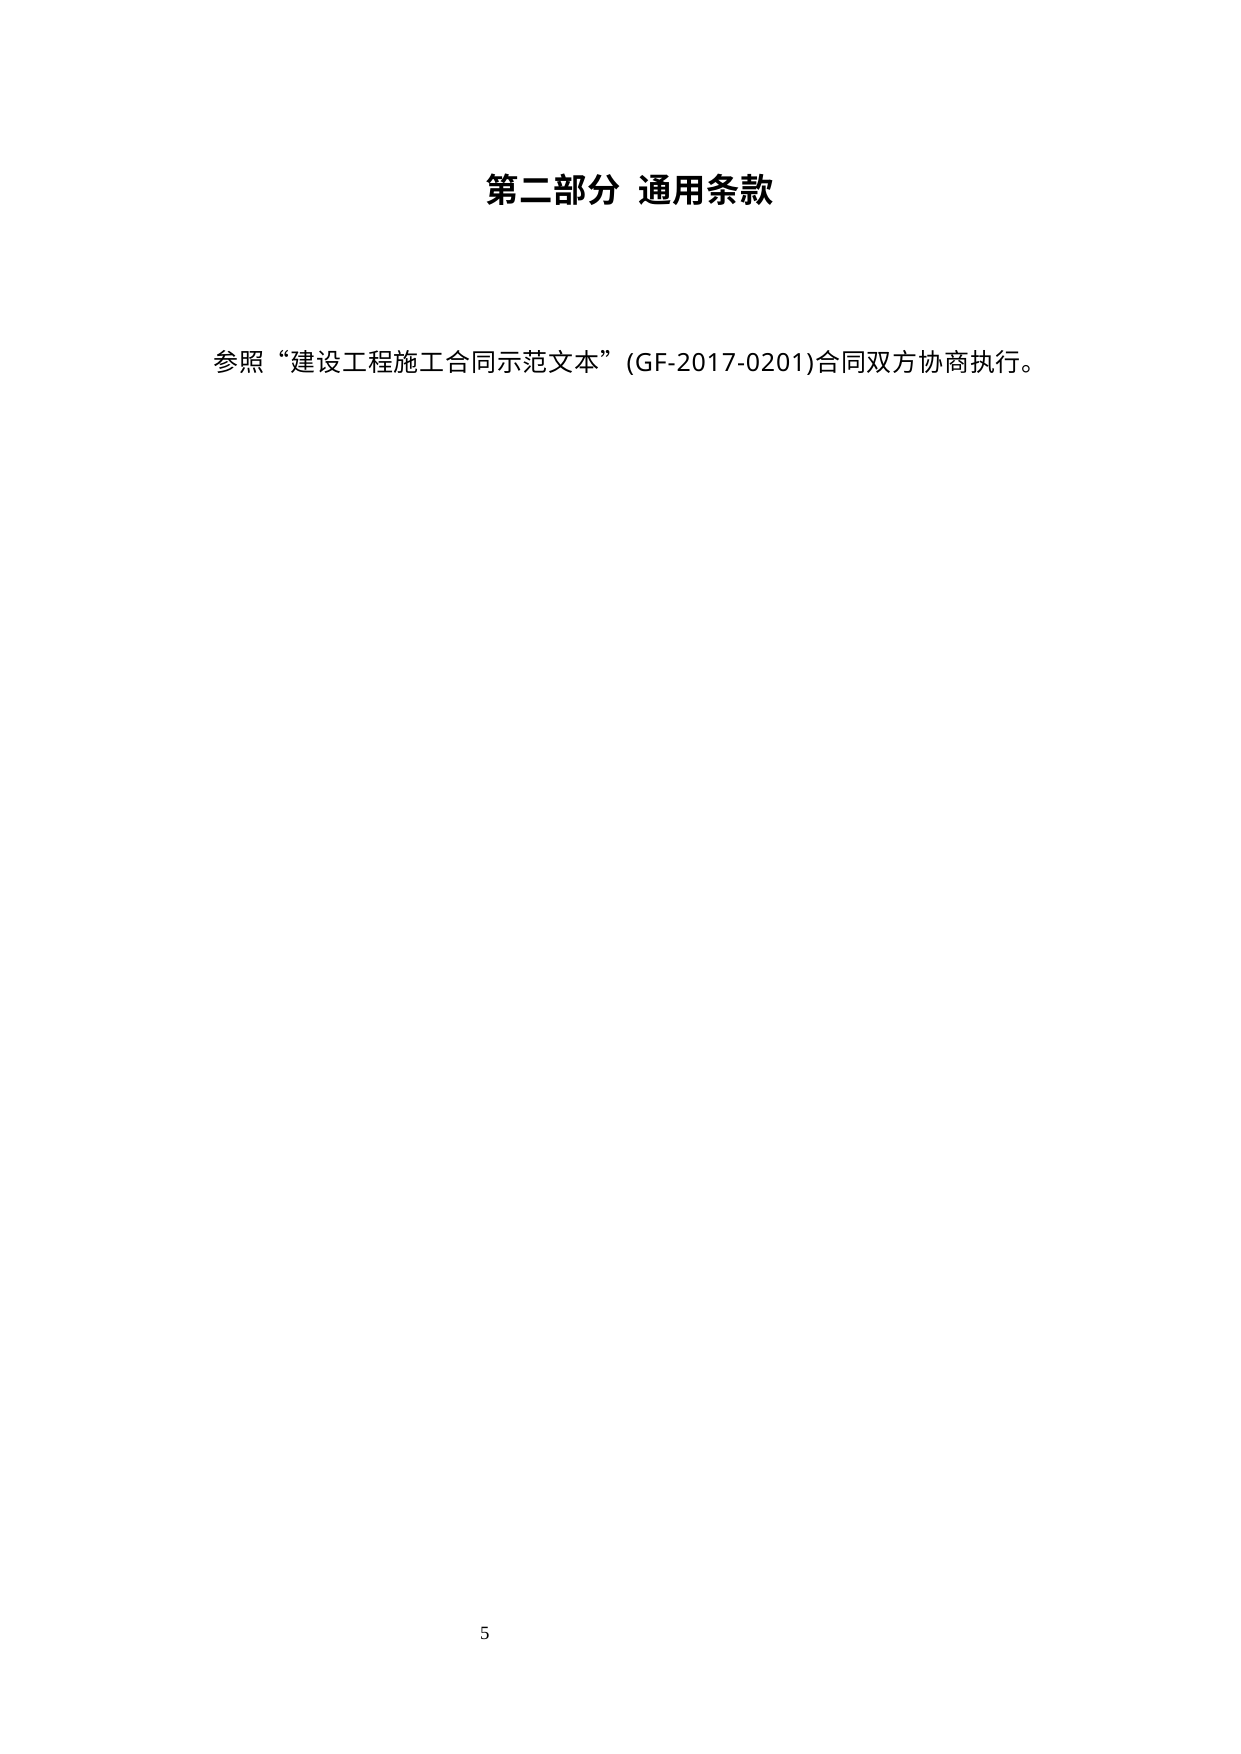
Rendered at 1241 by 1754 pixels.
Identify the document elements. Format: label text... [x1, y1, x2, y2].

text 参照“建设工程施工合同示范文本”(GF-2017-0201)合同双方协商执行。 [138, 327, 1122, 393]
text 第二部分 通用条款 [138, 155, 1122, 221]
